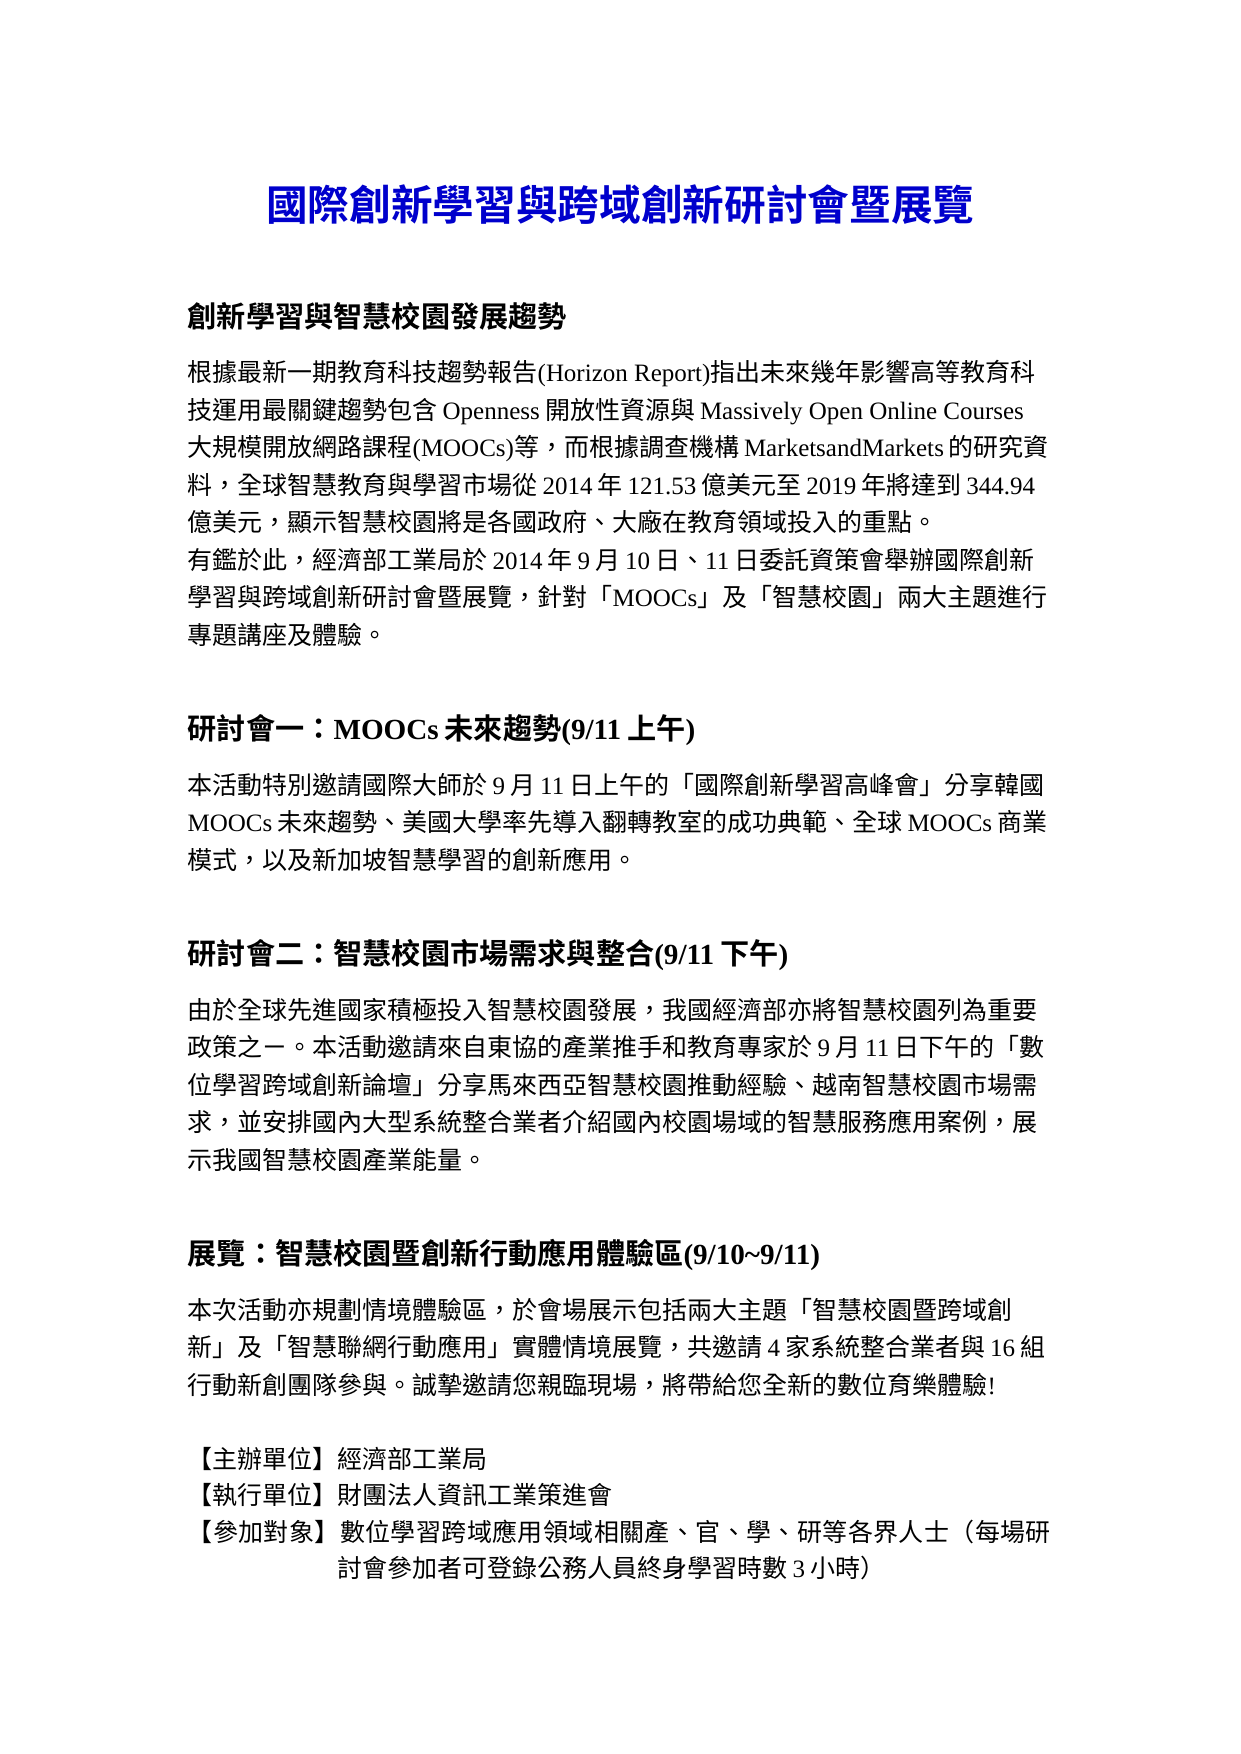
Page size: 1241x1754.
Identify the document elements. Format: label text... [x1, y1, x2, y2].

text 本次活動亦規劃情境體驗區，於會場展示包括兩大主題「智慧校園暨跨域創新」及「智慧聯網行動應用」實體情境展覽，共邀請4家系統整合業者與16組行動新創團隊參與。誠摯邀請您親臨現場，將帶給您全新的數位育樂體驗! [187, 1289, 1053, 1402]
text 根據最新一期教育科技趨勢報告(Horizon Report)指出未來幾年影響高等教育科技運用最關鍵趨勢包含Openness開放性資源與Massively Open Online Courses大規模開放網路課程(MOOCs)等，而根據調查機構MarketsandMarkets的研究資料，全球智慧教育與學習市場從2014年121.53億美元至2019年將達到344.94億美元，顯示智慧校園將是各國政府、大廠在教育領域投入的重點。 [187, 352, 1053, 539]
text 由於全球先進國家積極投入智慧校園發展，我國經濟部亦將智慧校園列為重要政策之ㄧ。本活動邀請來自東協的產業推手和教育專家於9月11日下午的「數位學習跨域創新論壇」分享馬來西亞智慧校園推動經驗、越南智慧校園市場需求，並安排國內大型系統整合業者介紹國內校園場域的智慧服務應用案例，展示我國智慧校園產業能量。 [187, 989, 1053, 1177]
text 【參加對象】數位學習跨域應用領域相關產、官、學、研等各界人士（每場研討會參加者可登錄公務人員終身學習時數3小時） [187, 1512, 1053, 1584]
text 創新學習與智慧校園發展趨勢 [187, 277, 1053, 352]
text 本活動特別邀請國際大師於9月11日上午的「國際創新學習高峰會」分享韓國MOOCs未來趨勢、美國大學率先導入翻轉教室的成功典範、全球MOOCs商業模式，以及新加坡智慧學習的創新應用。 [187, 764, 1053, 877]
text 國際創新學習與跨域創新研討會暨展覽 [187, 164, 1053, 239]
text 展覽：智慧校園暨創新行動應用體驗區(9/10~9/11) [187, 1214, 1053, 1289]
text 【執行單位】財團法人資訊工業策進會 [187, 1476, 1053, 1512]
text 研討會一：MOOCs未來趨勢(9/11上午) [187, 689, 1053, 764]
text 【主辦單位】經濟部工業局 [187, 1439, 1053, 1476]
text 有鑑於此，經濟部工業局於2014年9月10日、11日委託資策會舉辦國際創新學習與跨域創新研討會暨展覽，針對「MOOCs」及「智慧校園」兩大主題進行專題講座及體驗。 [187, 539, 1053, 652]
text 研討會二：智慧校園市場需求與整合(9/11下午) [187, 914, 1053, 989]
